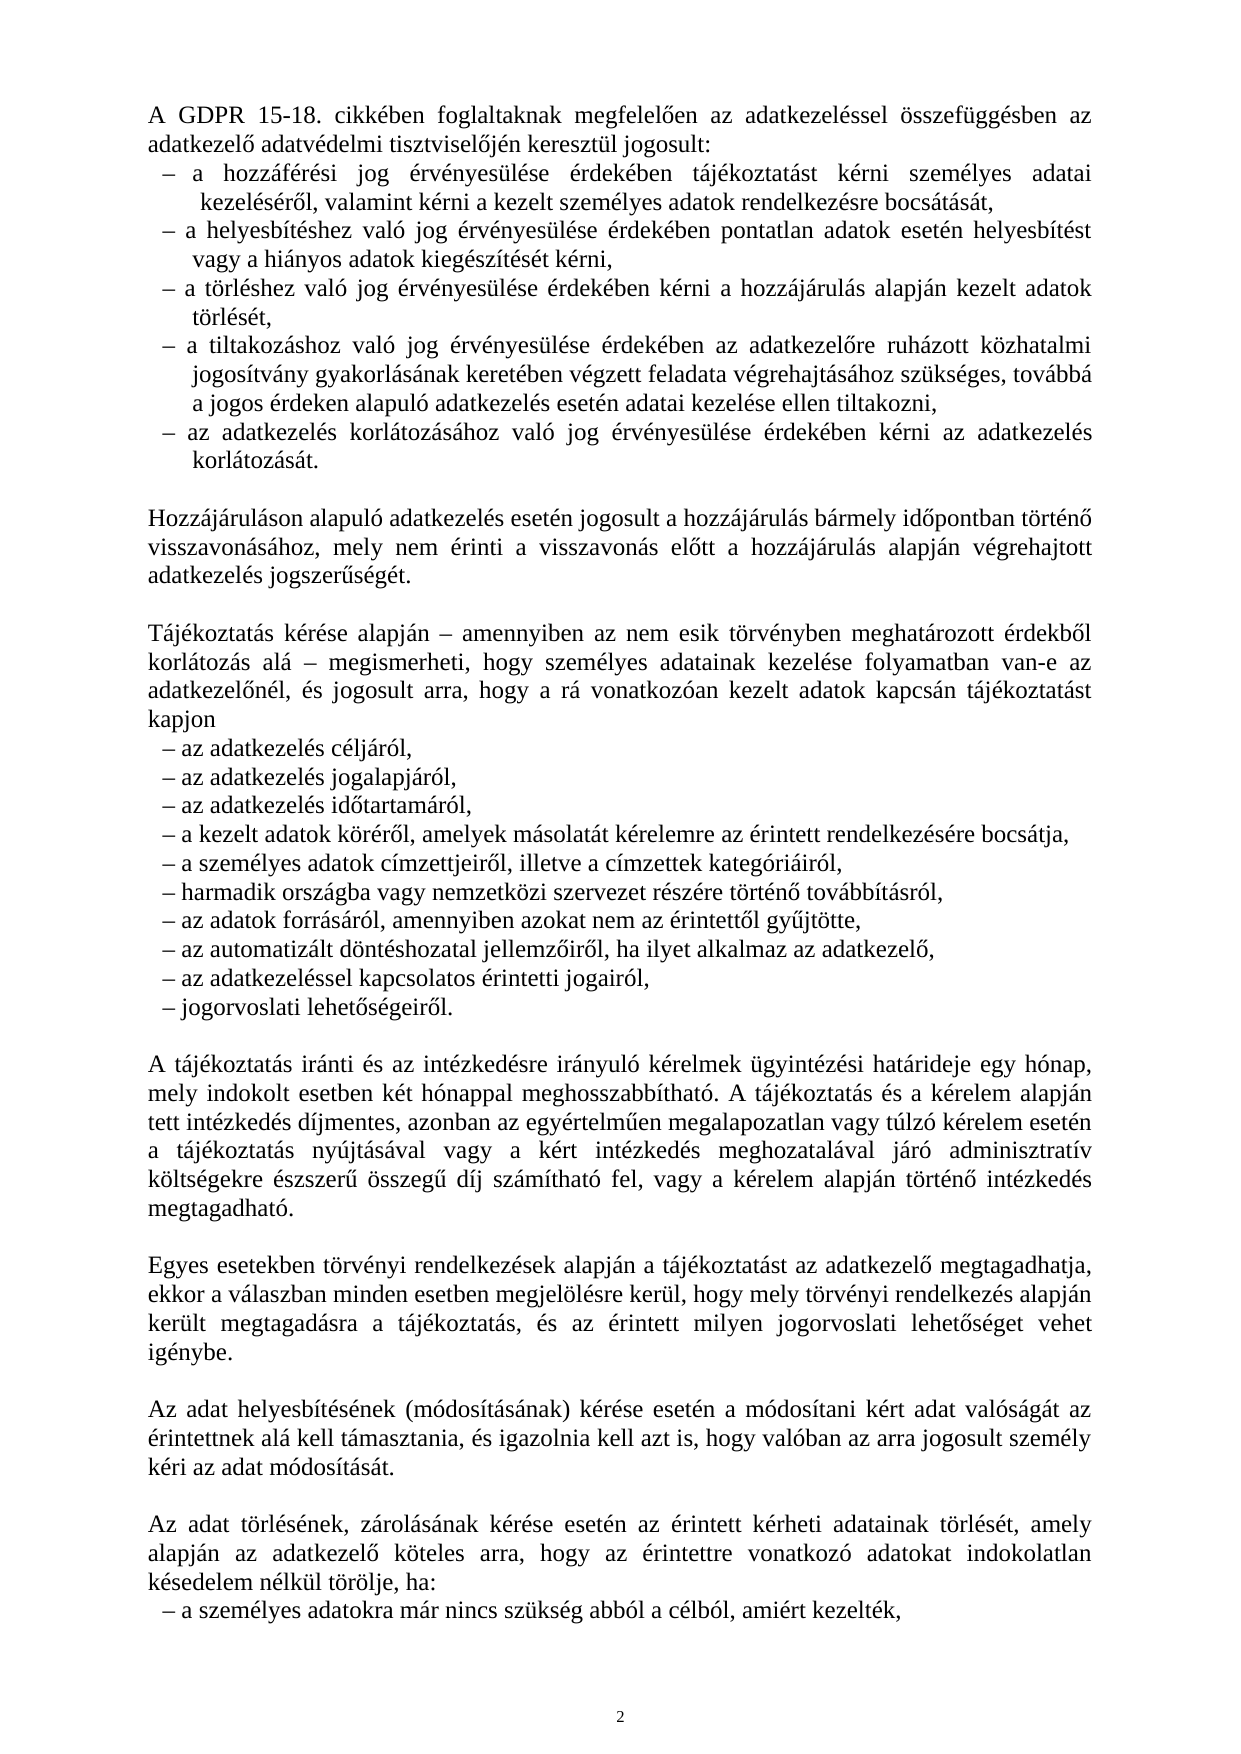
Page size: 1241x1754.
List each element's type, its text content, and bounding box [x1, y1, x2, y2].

text – a személyes adatokra már nincs szükség abból a célból, amiért kezelték, [162, 1595, 1093, 1624]
text – jogorvoslati lehetőségeiről. [162, 992, 1093, 1020]
text – a kezelt adatok köréről, amelyek másolatát kérelemre az érintett rendelkezésére bocsátja, [162, 819, 1093, 848]
text – harmadik országba vagy nemzetközi szervezet részére történő továbbításról, [162, 877, 1093, 905]
list a hozzáférési jog érvényesülése érdekében tájékoztatást kérni személyes adatai kezeléséről, valamint kérni a kezelt személyes adatok rendelkezésre bocsátását, [162, 158, 1093, 215]
text – az adatkezelés céljáról, [162, 733, 1093, 762]
text – az automatizált döntéshozatal jellemzőiről, ha ilyet alkalmaz az adatkezelő, [162, 934, 1093, 963]
text Egyes esetekben törvényi rendelkezések alapján a tájékoztatást az adatkezelő megtagadhatja, ekkor a válaszban minden esetben megjelölésre kerül, hogy mely törvényi rendelkezés alapján került megtagadásra a tájékoztatás, és az érintett milyen jogorvoslati lehetőséget vehet igénybe. [148, 1250, 1093, 1365]
text A GDPR 15-18. cikkében foglaltaknak megfelelően az adatkezeléssel összefüggésben az adatkezelő adatvédelmi tisztviselőjén keresztül jogosult: [148, 100, 1093, 158]
text Hozzájáruláson alapuló adatkezelés esetén jogosult a hozzájárulás bármely időpontban történő visszavonásához, mely nem érinti a visszavonás előtt a hozzájárulás alapján végrehajtott adatkezelés jogszerűségét. [148, 503, 1093, 589]
text – a törléshez való jog érvényesülése érdekében kérni a hozzájárulás alapján kezelt adatok törlését, [162, 273, 1093, 330]
text – az adatkezeléssel kapcsolatos érintetti jogairól, [162, 963, 1093, 992]
text Tájékoztatás kérése alapján – amennyiben az nem esik törvényben meghatározott érdekből korlátozás alá – megismerheti, hogy személyes adatainak kezelése folyamatban van-e az adatkezelőnél, és jogosult arra, hogy a rá vonatkozóan kezelt adatok kapcsán tájékoztatást kapjon [148, 618, 1093, 733]
text – a tiltakozáshoz való jog érvényesülése érdekében az adatkezelőre ruházott közhatalmi jogosítvány gyakorlásának keretében végzett feladata végrehajtásához szükséges, továbbá a jogos érdeken alapuló adatkezelés esetén adatai kezelése ellen tiltakozni, [162, 330, 1093, 417]
text – az adatkezelés korlátozásához való jog érvényesülése érdekében kérni az adatkezelés korlátozását. [162, 417, 1093, 474]
text – a helyesbítéshez való jog érvényesülése érdekében pontatlan adatok esetén helyesbítést vagy a hiányos adatok kiegészítését kérni, [162, 215, 1093, 273]
text – az adatkezelés időtartamáról, [162, 790, 1093, 819]
text Az adat törlésének, zárolásának kérése esetén az érintett kérheti adatainak törlését, amely alapján az adatkezelő köteles arra, hogy az érintettre vonatkozó adatokat indokolatlan késedelem nélkül törölje, ha: [148, 1509, 1093, 1595]
text – a személyes adatok címzettjeiről, illetve a címzettek kategóriáiról, [162, 848, 1093, 877]
text – az adatok forrásáról, amennyiben azokat nem az érintettől gyűjtötte, [162, 905, 1093, 934]
text – az adatkezelés jogalapjáról, [162, 762, 1093, 790]
text Az adat helyesbítésének (módosításának) kérése esetén a módosítani kért adat valóságát az érintettnek alá kell támasztania, és igazolnia kell azt is, hogy valóban az arra jogosult személy kéri az adat módosítását. [148, 1394, 1093, 1480]
text A tájékoztatás iránti és az intézkedésre irányuló kérelmek ügyintézési határideje egy hónap, mely indokolt esetben két hónappal meghosszabbítható. A tájékoztatás és a kérelem alapján tett intézkedés díjmentes, azonban az egyértelműen megalapozatlan vagy túlzó kérelem esetén a tájékoztatás nyújtásával vagy a kért intézkedés meghozatalával járó adminisztratív költségekre észszerű összegű díj számítható fel, vagy a kérelem alapján történő intézkedés megtagadható. [148, 1049, 1093, 1222]
